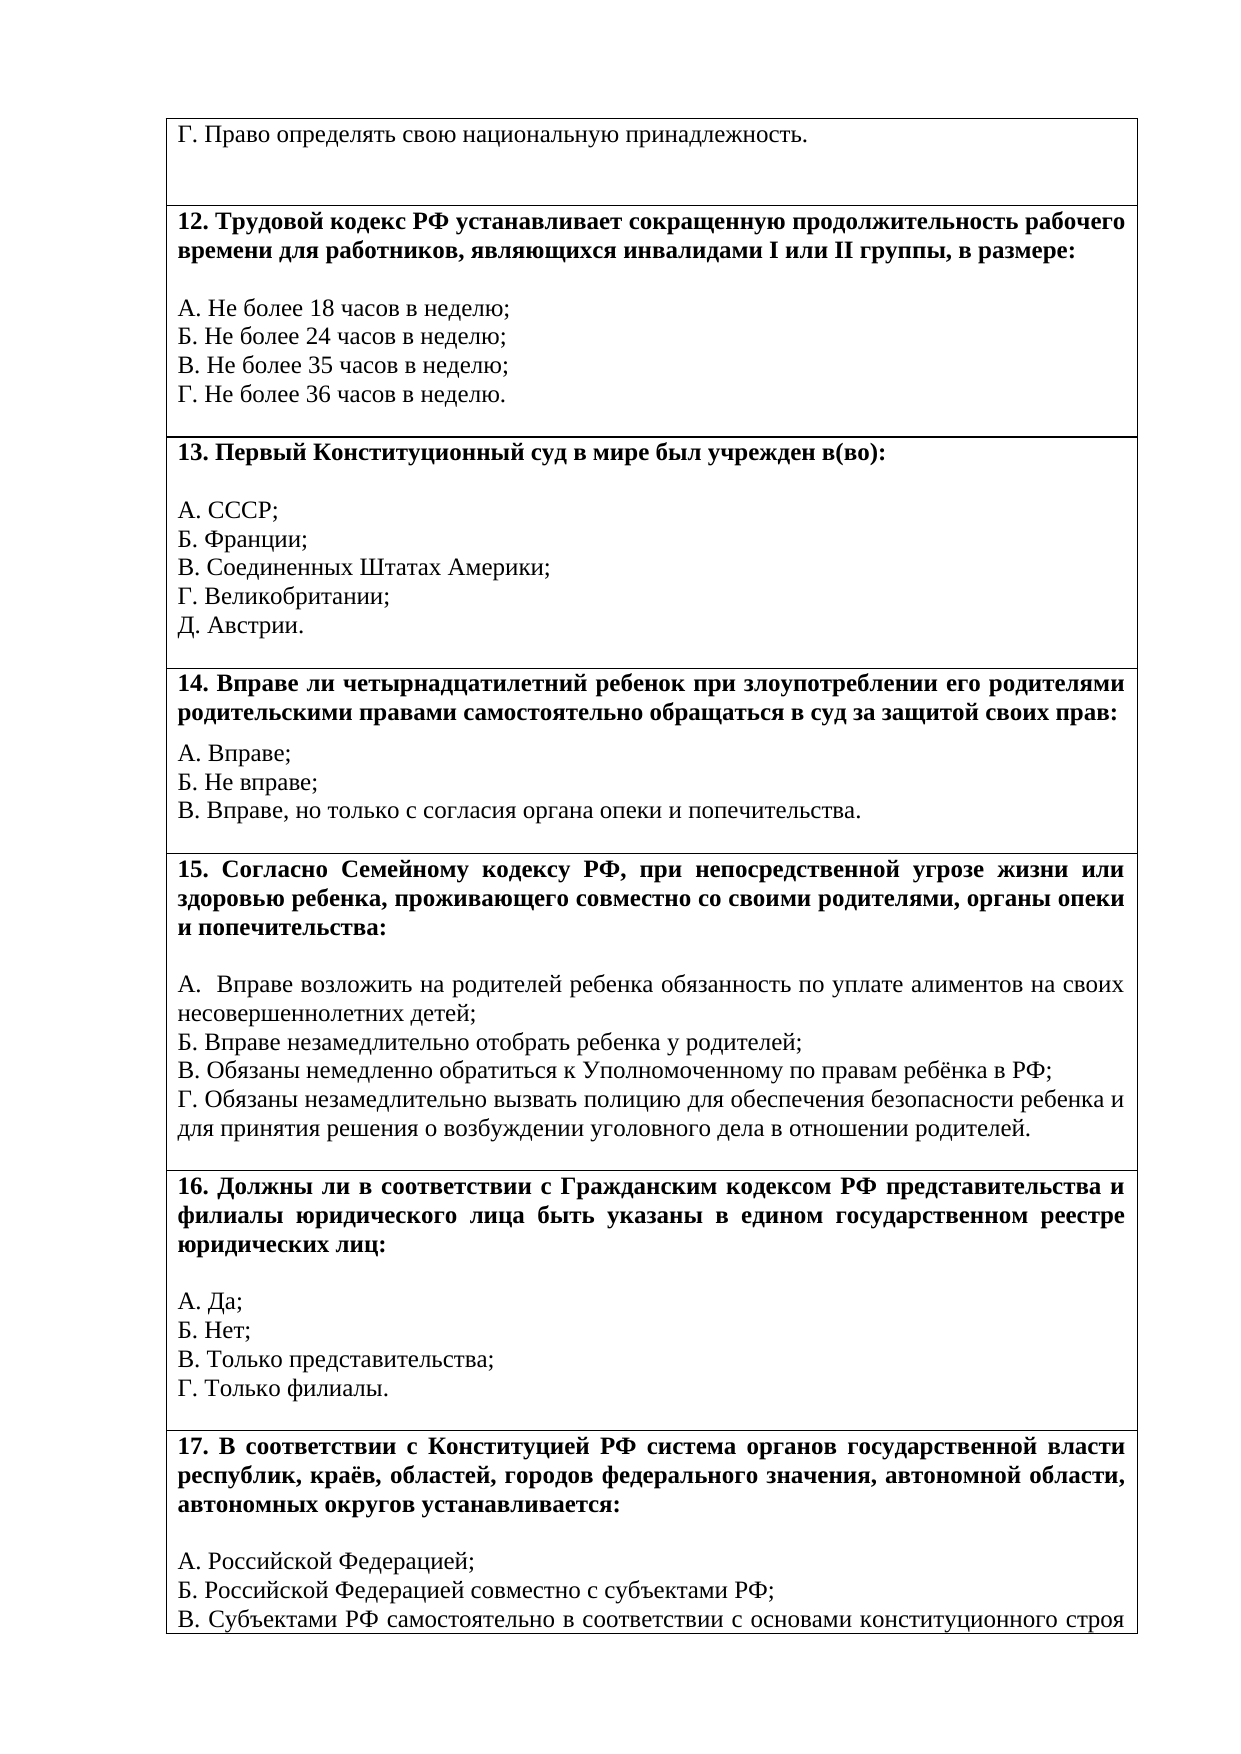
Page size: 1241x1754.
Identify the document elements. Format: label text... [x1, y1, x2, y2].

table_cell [167, 1431, 1137, 1632]
table_cell 15. Согласно Семейному кодексу РФ, при непосредственной угрозе жизни или здоровью ребенка, проживающего совместно со своими родителями, органы опеки и попечительства: А. Вправе возложить на родителей ребенка обязанность по уплате алиментов на своих несовершеннолетних детей; Б. Вправе незамедлительно отобрать ребенка у родителей; В. Обязаны немедленно обратиться к Уполномоченному по правам ребёнка в РФ; Г. Обязаны незамедлительно вызвать полицию для обеспечения безопасности ребенка и для принятия решения о возбуждении уголовного дела в отношении родителей. [167, 854, 1137, 1170]
table_cell 13. Первый Конституционный суд в мире был учрежден в(во): А. СССР; Б. Франции; В. Соединенных Штатах Америки; Г. Великобритании; Д. Австрии. [167, 438, 1137, 667]
table_cell 12. Трудовой кодекс РФ устанавливает сокращенную продолжительность рабочего времени для работников, являющихся инвалидами I или II группы, в размере: А. Не более 18 часов в неделю; Б. Не более 24 часов в неделю; В. Не более 35 часов в неделю; Г. Не более 36 часов в неделю. [167, 206, 1137, 436]
table_cell 16. Должны ли в соответствии с Гражданским кодексом РФ представительства и филиалы юридического лица быть указаны в едином государственном реестре юридических лиц: А. Да; Б. Нет; В. Только представительства; Г. Только филиалы. [167, 1171, 1137, 1430]
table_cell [167, 119, 1137, 205]
table_cell 14. Вправе ли четырнадцатилетний ребенок при злоупотреблении его родителями родительскими правами самостоятельно обращаться в суд за защитой своих прав: А. Вправе; Б. Не вправе; В. Вправе, но только с согласия органа опеки и попечительства. [167, 669, 1137, 853]
